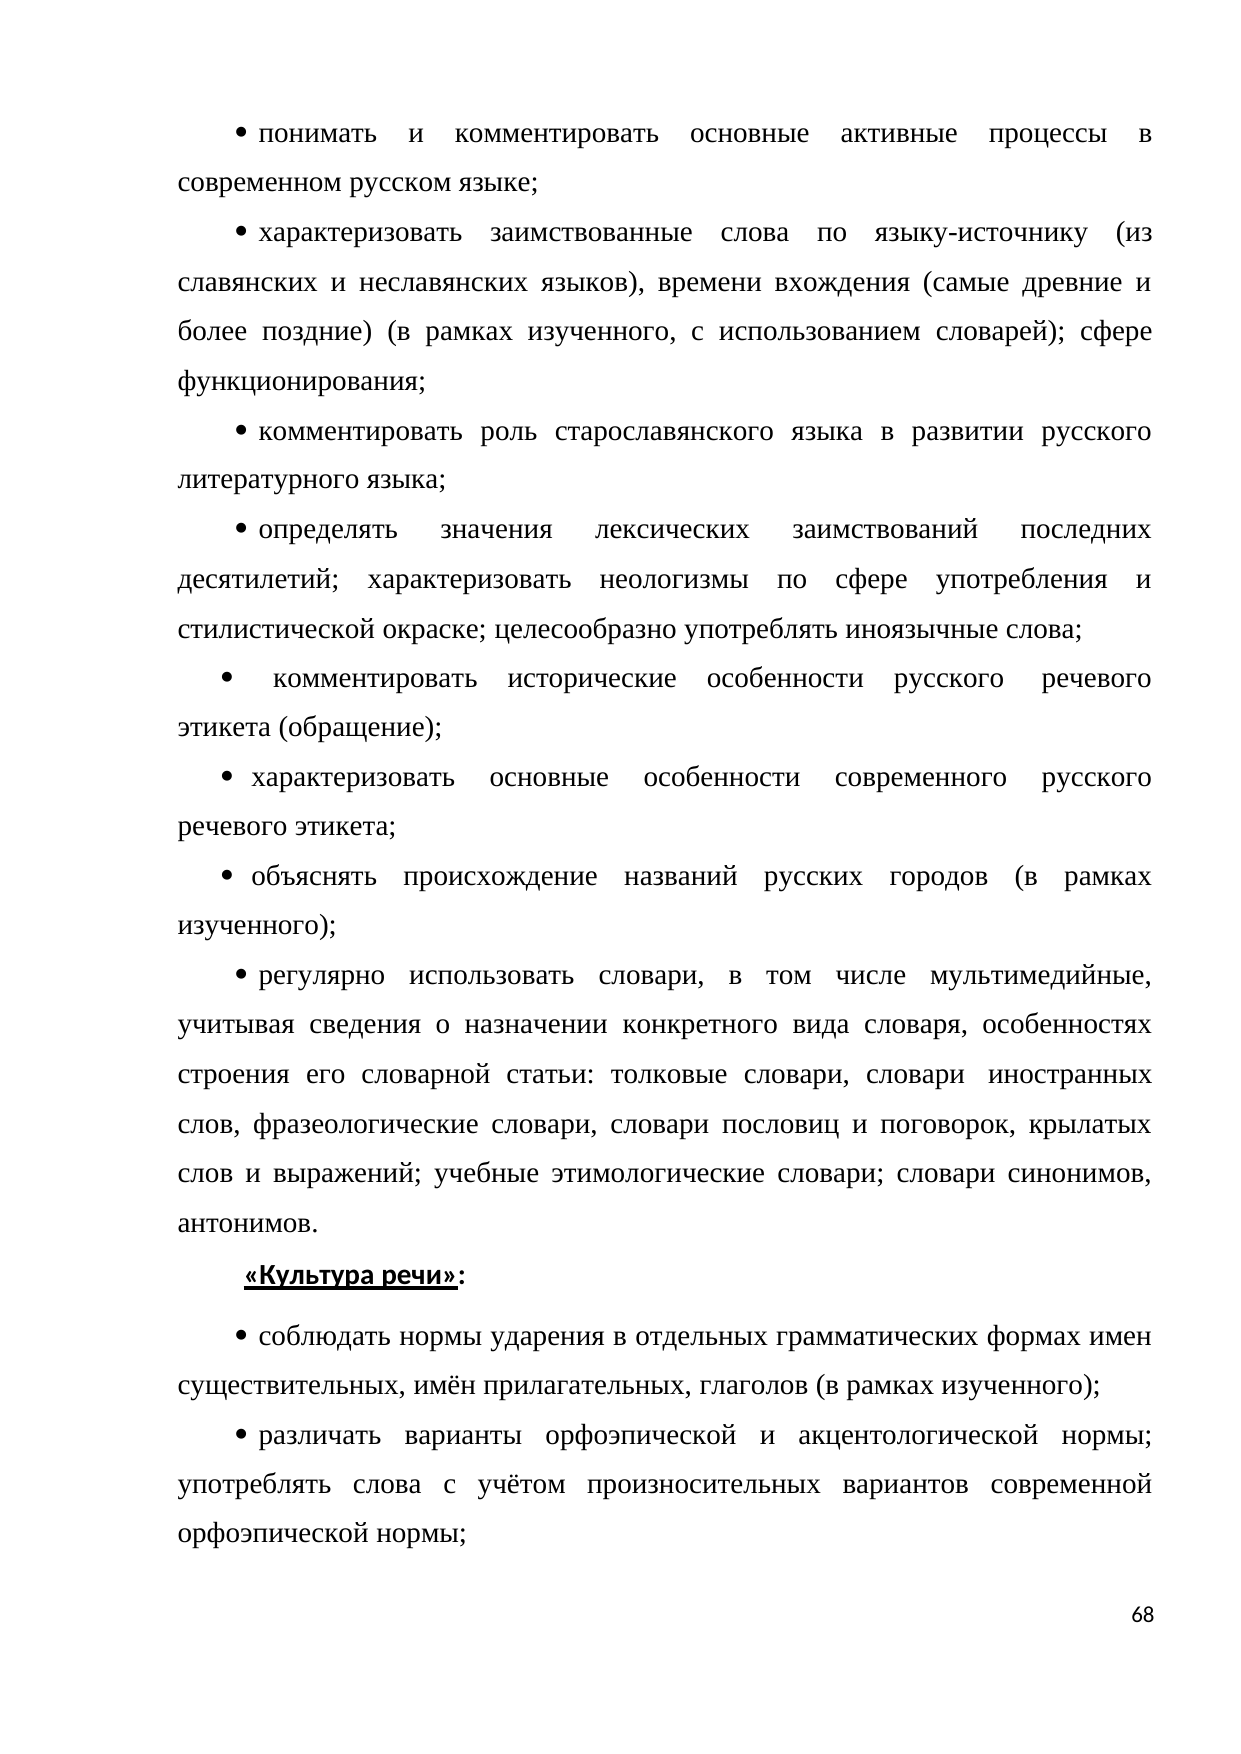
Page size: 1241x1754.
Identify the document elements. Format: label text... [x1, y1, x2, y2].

list различать варианты орфоэпической и акцентологической нормы; употреблять слова с учётом произносительных вариантов современной орфоэпической нормы; [177, 1417, 1152, 1549]
list характеризовать основные особенности современного русского речевого этикета; [177, 759, 1152, 842]
list характеризовать заимствованные слова по языку-источнику (из славянских и неславянских языков), времени вхождения (самые древние и более поздние) (в рамках изученного, с использованием словарей); сфере функционирования; [177, 214, 1152, 397]
list объяснять происхождение названий русских городов (в рамках изученного); [177, 858, 1152, 941]
list регулярно использовать словари, в том числе мультимедийные, учитывая сведения о назначении конкретного вида словаря, особенностях строения его словарной статьи: толковые словари, словари иностранных слов, фразеологические словари, словари пословиц и поговорок, крылатых слов и выражений; учебные этимологические словари; словари синонимов, антонимов. [177, 957, 1152, 1238]
list соблюдать нормы ударения в отдельных грамматических формах имен существительных, имён прилагательных, глаголов (в рамках изученного); [177, 1318, 1152, 1401]
text «Культура речи»: [243, 1256, 1176, 1292]
list понимать и комментировать основные активные процессы в современном русском языке; [177, 115, 1152, 198]
list определять значения лексических заимствований последних десятилетий; характеризовать неологизмы по сфере употребления и стилистической окраске; целесообразно употреблять иноязычные слова; [177, 512, 1152, 644]
list комментировать исторические особенности русского речевого этикета (обращение); [177, 661, 1152, 743]
list комментировать роль старославянского языка в развитии русского литературного языка; [177, 413, 1152, 495]
